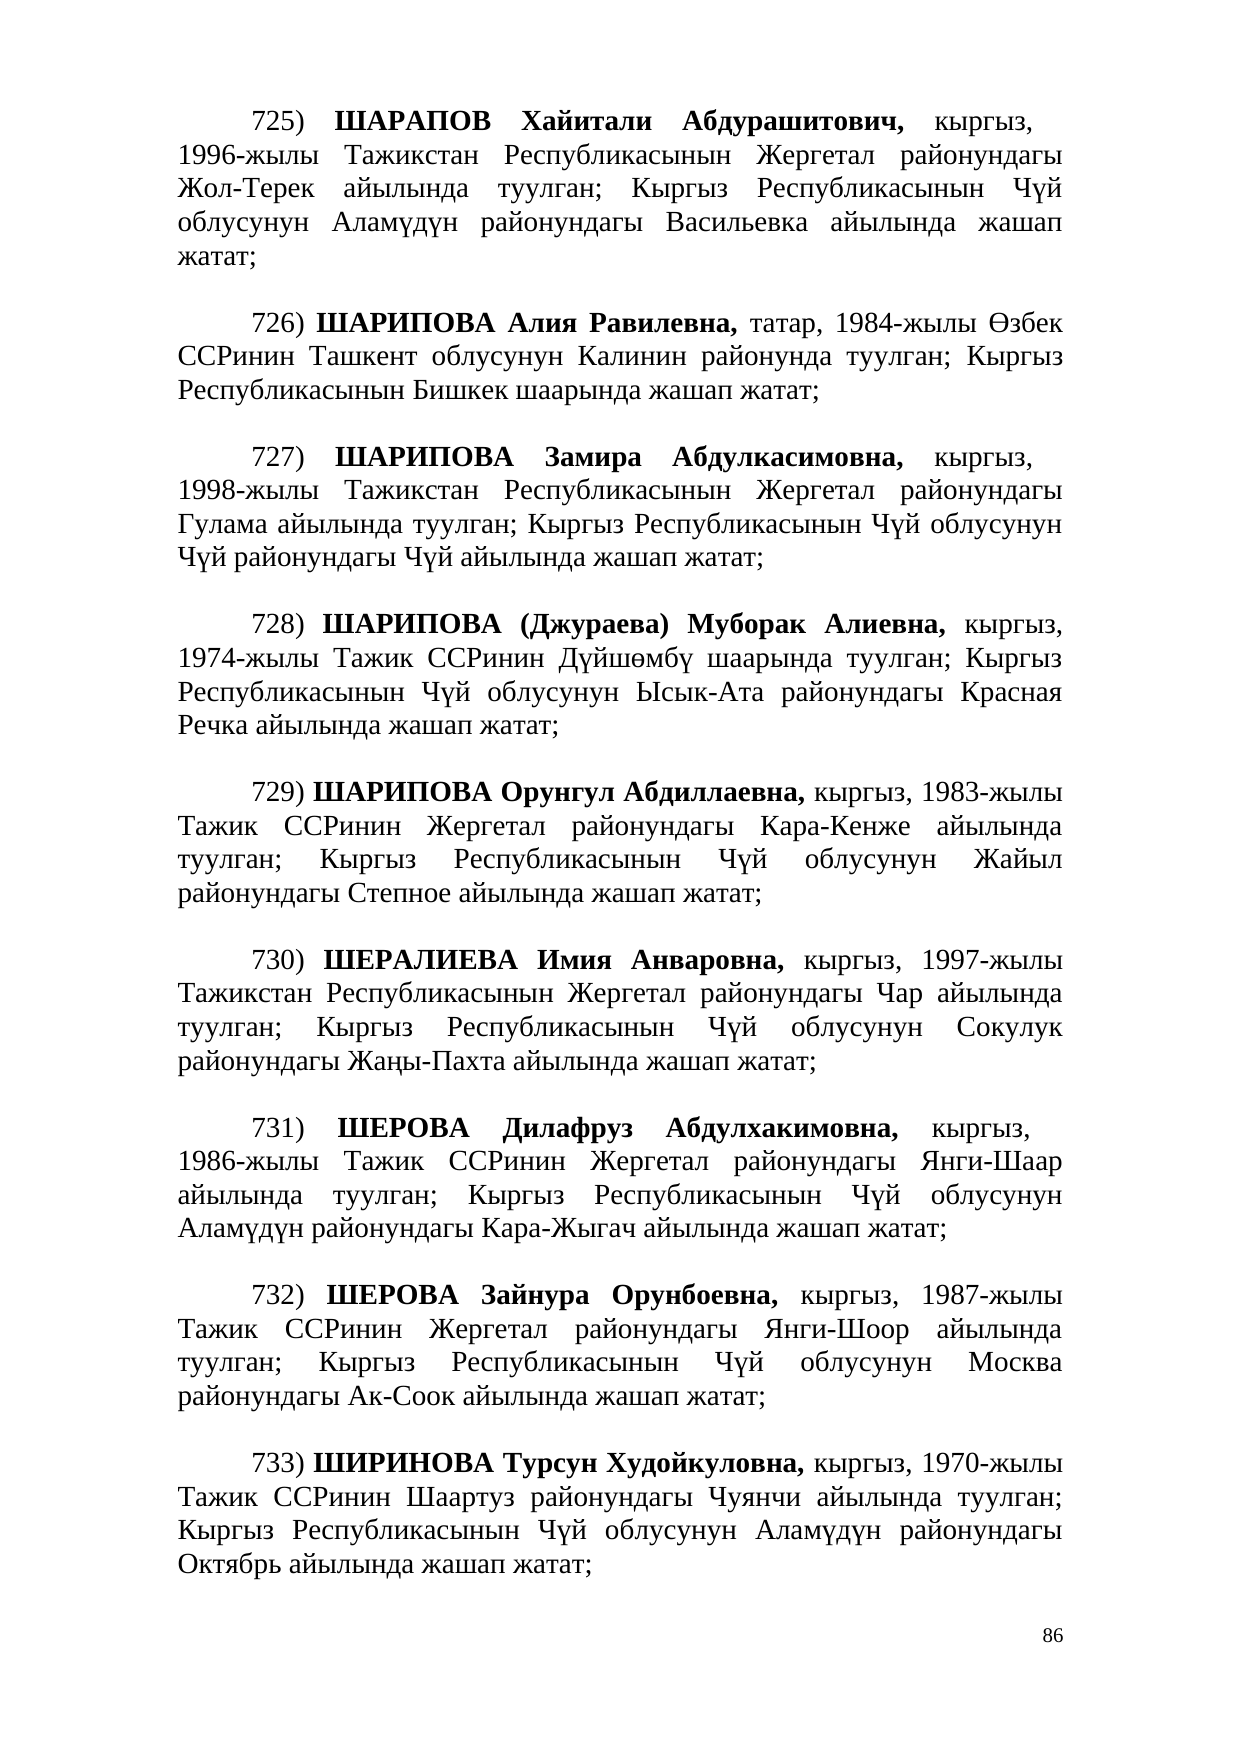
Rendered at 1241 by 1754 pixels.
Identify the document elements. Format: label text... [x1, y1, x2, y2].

text 731) ШЕРОВА Дилафруз Абдулхакимовна, кыргыз, 1986-жылы Тажик ССРинин Жергетал районундагы Янги-Шаар айылында туулган; Кыргыз Республикасынын Чүй облусунун Аламүдүн районундагы Кара-Жыгач айылында жашап жатат; [177, 1110, 1063, 1244]
text 726) ШАРИПОВА Алия Равилевна, татар, 1984-жылы Өзбек ССРинин Ташкент облусунун Калинин районунда туулган; Кыргыз Республикасынын Бишкек шаарында жашап жатат; [177, 305, 1063, 405]
list 729) ШАРИПОВА Орунгул Абдиллаевна, кыргыз, 1983-жылы Тажик ССРинин Жергетал районундагы Кара-Кенже айылында туулган; Кыргыз Республикасынын Чүй облусунун Жайыл районундагы Степное айылында жашап жатат; [177, 774, 1063, 908]
text 727) ШАРИПОВА Замира Абдулкасимовна, кыргыз, 1998-жылы Тажикстан Республикасынын Жергетал районундагы Гулама айылында туулган; Кыргыз Республикасынын Чүй облусунун Чүй районундагы Чүй айылында жашап жатат; [177, 439, 1063, 573]
text 728) ШАРИПОВА (Джураева) Муборак Алиевна, кыргыз, 1974-жылы Тажик ССРинин Дүйшөмбү шаарында туулган; Кыргыз Республикасынын Чүй облусунун Ысык-Ата районундагы Красная Речка айылында жашап жатат; [177, 607, 1063, 741]
text 733) ШИРИНОВА Турсун Худойкуловна, кыргыз, 1970-жылы Тажик ССРинин Шаартуз районундагы Чуянчи айылында туулган; Кыргыз Республикасынын Чүй облусунун Аламүдүн районундагы Октябрь айылында жашап жатат; [177, 1445, 1063, 1579]
text 730) ШЕРАЛИЕВА Имия Анваровна, кыргыз, 1997-жылы Тажикстан Республикасынын Жергетал районундагы Чар айылында туулган; Кыргыз Республикасынын Чүй облусунун Сокулук районундагы Жаңы-Пахта айылында жашап жатат; [177, 942, 1063, 1076]
text 725) ШАРАПОВ Хайитали Абдурашитович, кыргыз, 1996-жылы Тажикстан Республикасынын Жергетал районундагы Жол-Терек айылында туулган; Кыргыз Республикасынын Чүй облусунун Аламүдүн районундагы Васильевка айылында жашап жатат; [177, 103, 1063, 271]
list 732) ШЕРОВА Зайнура Орунбоевна, кыргыз, 1987-жылы Тажик ССРинин Жергетал районундагы Янги-Шоор айылында туулган; Кыргыз Республикасынын Чүй облусунун Москва районундагы Ак-Соок айылында жашап жатат; [177, 1277, 1063, 1412]
